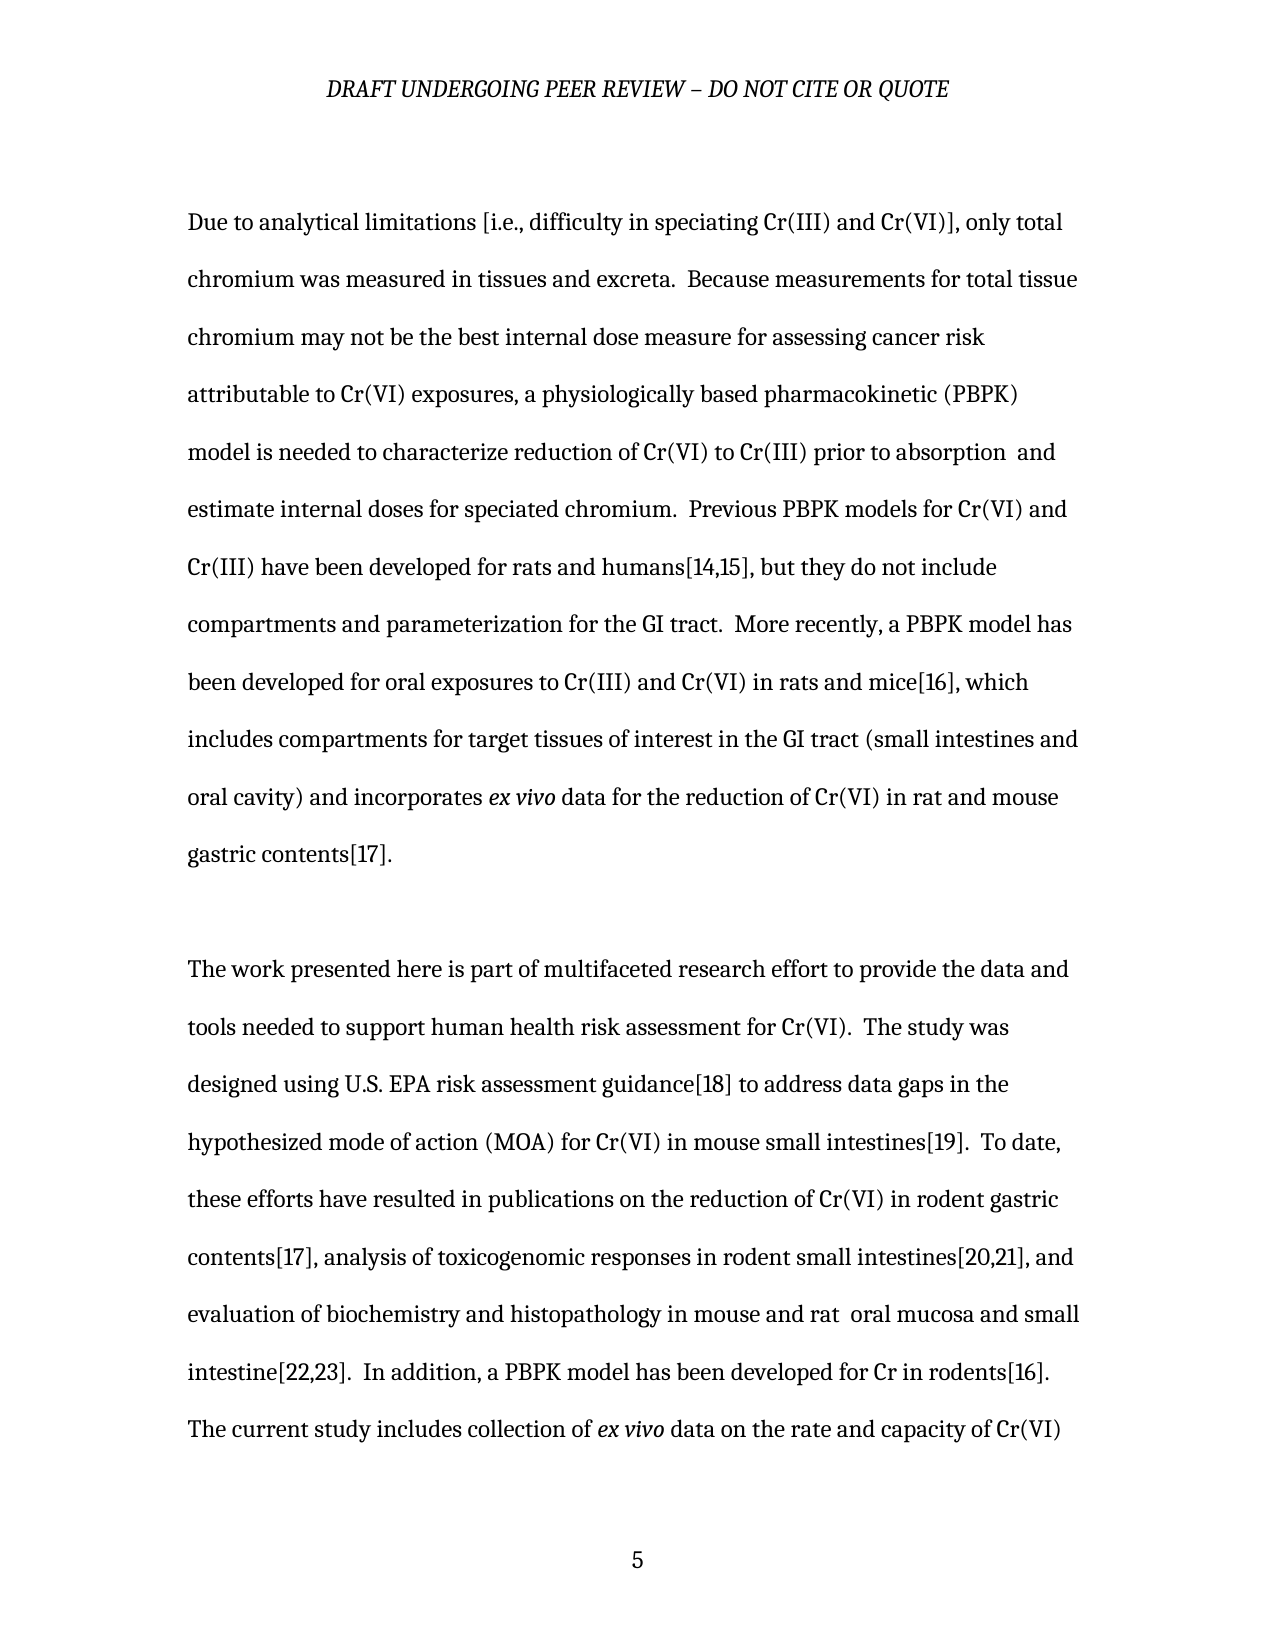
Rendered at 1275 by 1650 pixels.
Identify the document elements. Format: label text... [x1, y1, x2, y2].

text Due to analytical limitations [i.e., difficulty in speciating Cr(III) and Cr(VI)], only total chromium was measured in tissues and excreta. Because measurements for total tissue chromium may not be the best internal dose measure for assessing cancer risk attributable to Cr(VI) exposures, a physiologically based pharmacokinetic (PBPK) model is needed to characterize reduction of Cr(VI) to Cr(III) prior to absorption and estimate internal doses for speciated chromium. Previous PBPK models for Cr(VI) and Cr(III) have been developed for rats and humans[14,15], but they do not include compartments and parameterization for the GI tract. More recently, a PBPK model has been developed for oral exposures to Cr(III) and Cr(VI) in rats and mice[16], which includes compartments for target tissues of interest in the GI tract (small intestines and oral cavity) and incorporates ex vivo data for the reduction of Cr(VI) in rat and mouse gastric contents[17]. [187, 207, 1087, 869]
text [187, 955, 1087, 1444]
